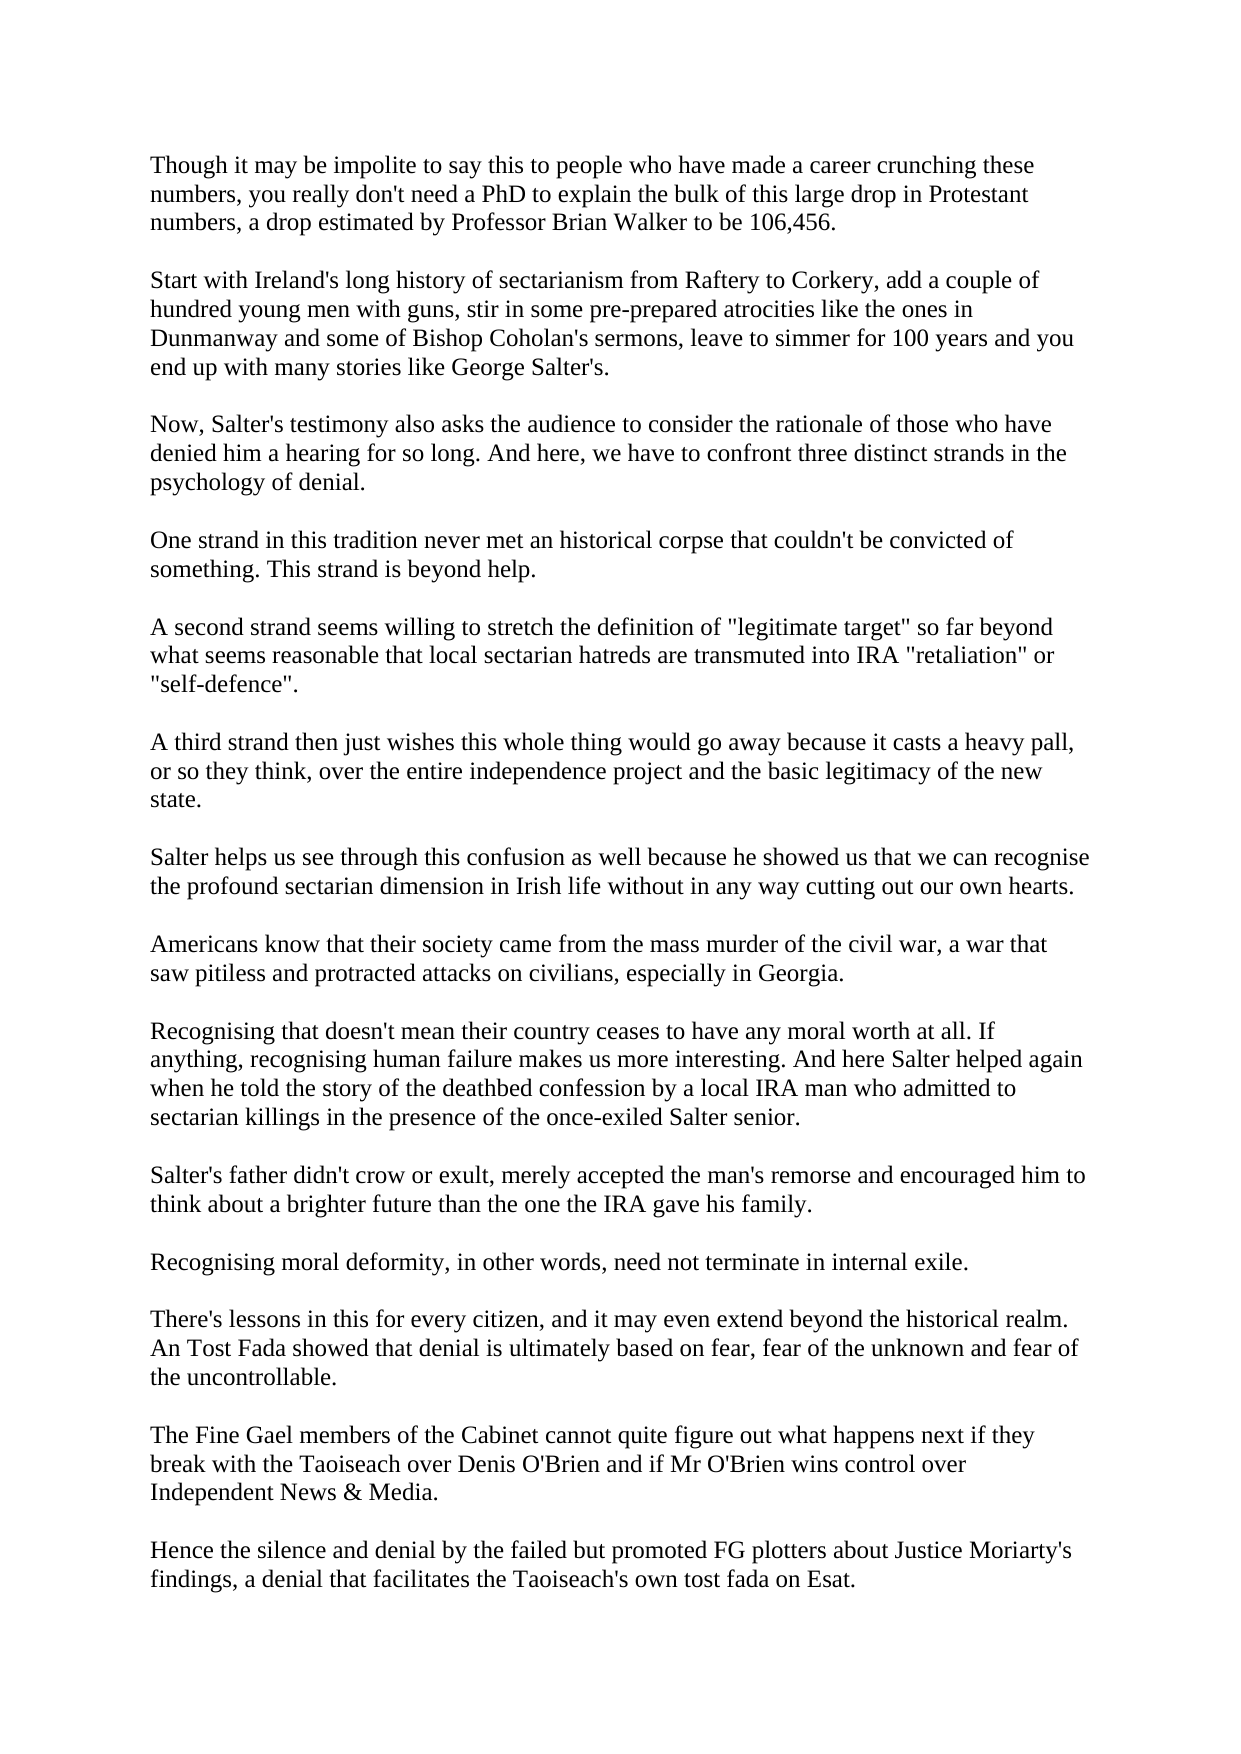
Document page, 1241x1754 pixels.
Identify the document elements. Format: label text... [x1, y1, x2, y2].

text Salter helps us see through this confusion as well because he showed us that we can recognise the profound sectarian dimension in Irish life without in any way cutting out our own hearts. [150, 842, 1090, 900]
text There's lessons in this for every citizen, and it may even extend beyond the historical realm. An Tost Fada showed that denial is ultimately based on fear, fear of the unknown and fear of the uncontrollable. [150, 1304, 1090, 1391]
text Though it may be impolite to say this to people who have made a career crunching these numbers, you really don't need a PhD to explain the bulk of this large drop in Protestant numbers, a drop estimated by Professor Brian Walker to be 106,456. [150, 150, 1090, 236]
text The Fine Gael members of the Cabinet cannot quite figure out what happens next if they break with the Taoiseach over Denis O'Brien and if Mr O'Brien wins control over Independent News & Media. [150, 1420, 1090, 1506]
text Recognising that doesn't mean their country ceases to have any moral worth at all. If anything, recognising human failure makes us more interesting. And here Salter helped again when he told the story of the deathbed confession by a local IRA man who admitted to sectarian killings in the presence of the once-exiled Salter senior. [150, 1016, 1090, 1131]
text Americans know that their society came from the mass murder of the civil war, a war that saw pitiless and protracted attacks on civilians, especially in Georgia. [150, 929, 1090, 987]
text Salter's father didn't crow or exult, merely accepted the man's remorse and encouraged him to think about a brighter future than the one the IRA gave his family. [150, 1160, 1090, 1217]
text A second strand seems willing to stretch the definition of "legitimate target" so far beyond what seems reasonable that local sectarian hatreds are transmuted into IRA "retaliation" or "self-defence". [150, 612, 1090, 698]
text Recognising moral deformity, in other words, need not terminate in internal exile. [150, 1247, 1090, 1275]
text Hence the silence and denial by the failed but promoted FG plotters about Justice Moriarty's findings, a denial that facilitates the Taoiseach's own tost fada on Esat. [150, 1535, 1090, 1593]
text One strand in this tradition never met an historical corpse that couldn't be convicted of something. This strand is beyond help. [150, 525, 1090, 582]
text Now, Salter's testimony also asks the audience to consider the rationale of those who have denied him a hearing for so long. And here, we have to confront three distinct strands in the psychology of denial. [150, 409, 1090, 496]
text Start with Ireland's long history of sectarianism from Raftery to Corkery, add a couple of hundred young men with guns, stir in some pre-prepared atrocities like the ones in Dunmanway and some of Bishop Coholan's sermons, leave to simmer for 100 years and you end up with many stories like George Salter's. [150, 265, 1090, 380]
text A third strand then just wishes this whole thing would go away because it casts a heavy pall, or so they think, over the entire independence project and the basic legitimacy of the new state. [150, 727, 1090, 813]
